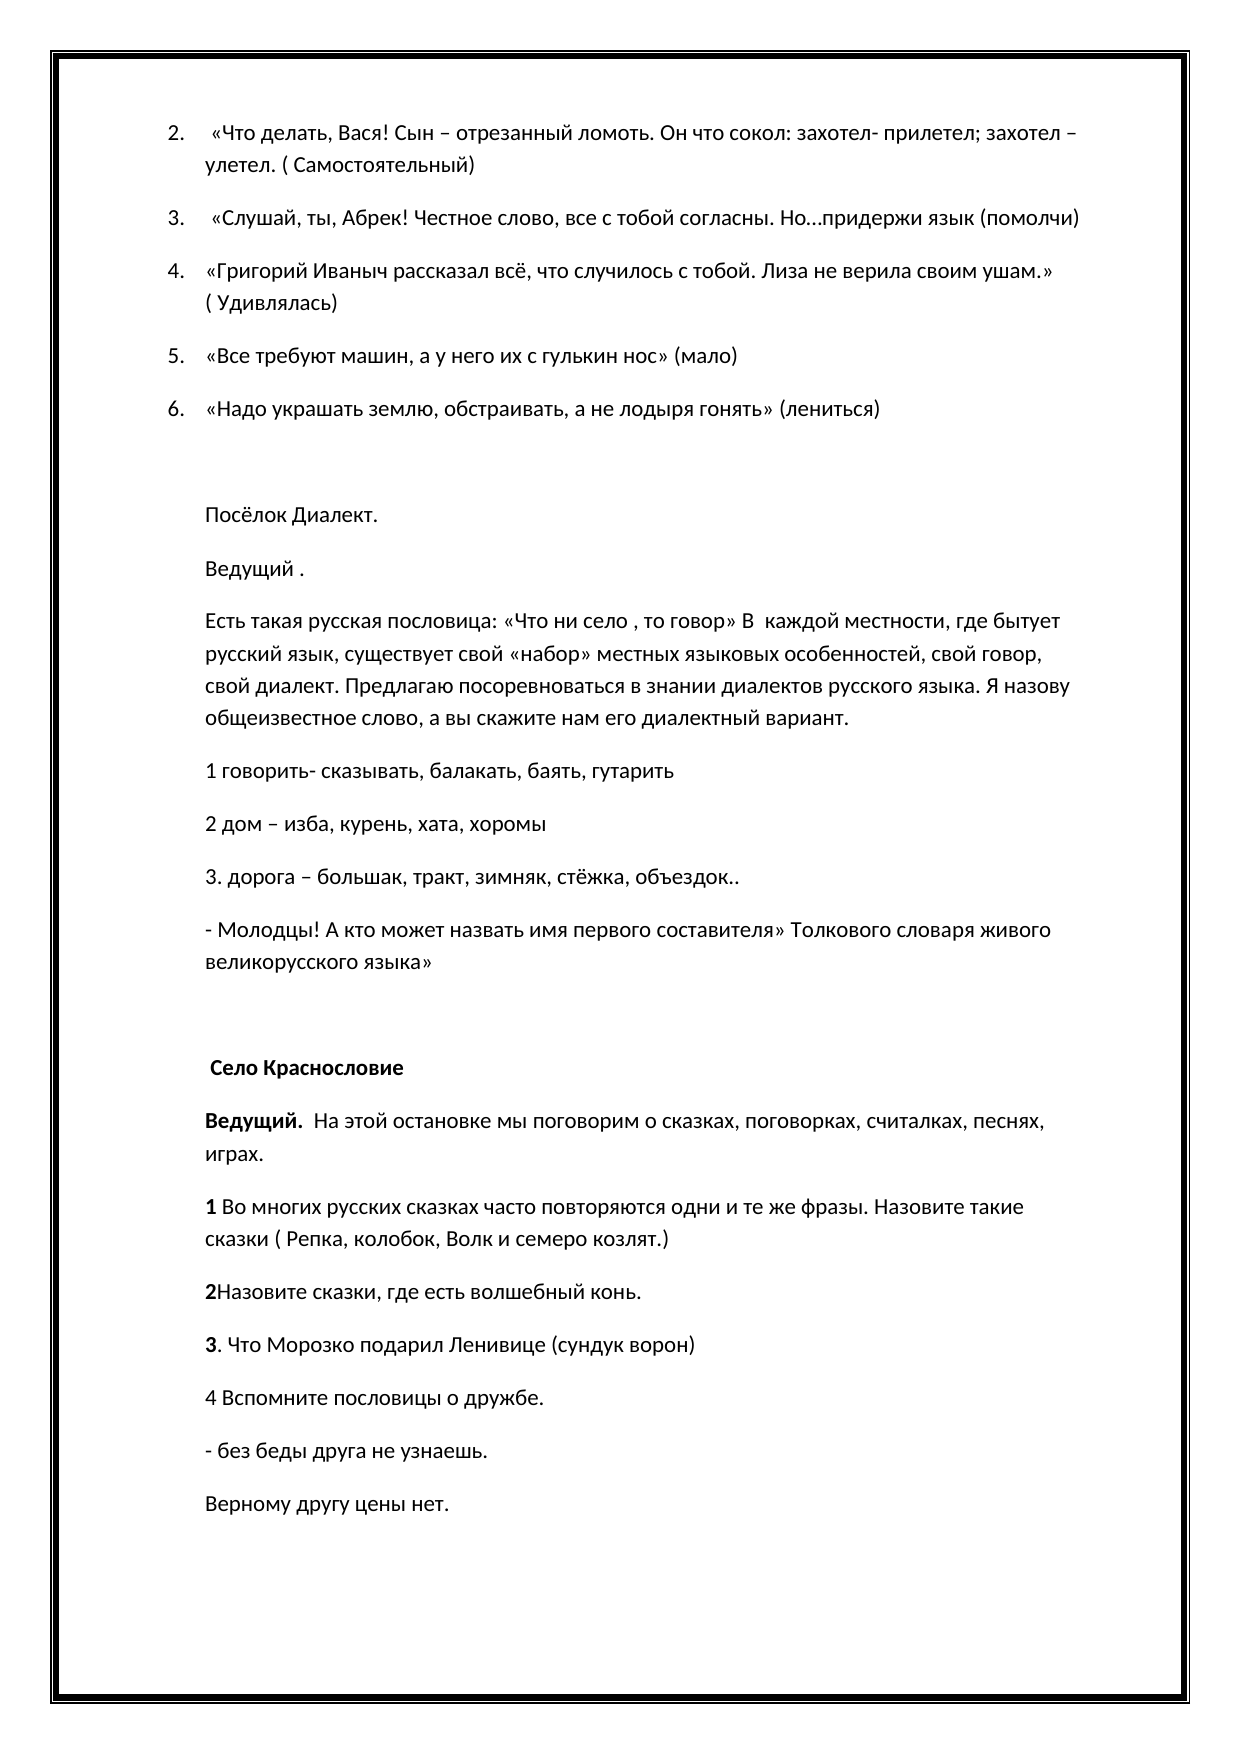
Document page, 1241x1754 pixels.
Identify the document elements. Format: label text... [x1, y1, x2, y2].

list 2 дом – изба, курень, хата, хоромы [205, 809, 1088, 837]
list Посёлок Диалект. [205, 501, 1088, 529]
list Ведущий. На этой остановке мы поговорим о сказках, поговорках, считалках, песнях, играх. [205, 1107, 1088, 1167]
list Верному другу цены нет. [205, 1489, 1088, 1517]
list 1 говорить- сказывать, балакать, баять, гутарить [205, 756, 1088, 784]
list Есть такая русская пословица: «Что ни село , то говор» В каждой местности, где бытует русский язык, существует свой «набор» местных языковых особенностей, свой говор, свой диалект. Предлагаю посоревноваться в знании диалектов русского языка. Я назову общеизвестное слово, а вы скажите нам его диалектный вариант. [205, 607, 1088, 731]
list 2Назовите сказки, где есть волшебный конь. [205, 1277, 1088, 1305]
list «Слушай, ты, Абрек! Честное слово, все с тобой согласны. Но…придержи язык (помолчи) [167, 203, 1088, 231]
list - без беды друга не узнаешь. [205, 1436, 1088, 1464]
list - Молодцы! А кто может назвать имя первого составителя» Толкового словаря живого великорусского языка» [205, 915, 1088, 976]
list 3. Что Морозко подарил Ленивице (сундук ворон) [205, 1330, 1088, 1358]
list «Надо украшать землю, обстраивать, а не лодыря гонять» (лениться) [167, 394, 1088, 423]
list Село Краснословие [205, 1053, 1088, 1082]
list 4 Вспомните пословицы о дружбе. [205, 1383, 1088, 1411]
list «Все требуют машин, а у него их с гулькин нос» (мало) [167, 342, 1088, 369]
list 1 Во многих русских сказках часто повторяются одни и те же фразы. Назовите такие сказки ( Репка, колобок, Волк и семеро козлят.) [205, 1192, 1088, 1252]
list «Что делать, Вася! Сын – отрезанный ломоть. Он что сокол: захотел- прилетел; захотел – улетел. ( Самостоятельный) [167, 118, 1088, 178]
list 3. дорога – большак, тракт, зимняк, стёжка, объездок.. [205, 862, 1088, 890]
list «Григорий Иваныч рассказал всё, что случилось с тобой. Лиза не верила своим ушам.» ( Удивлялась) [167, 256, 1088, 317]
list Ведущий . [205, 554, 1088, 582]
